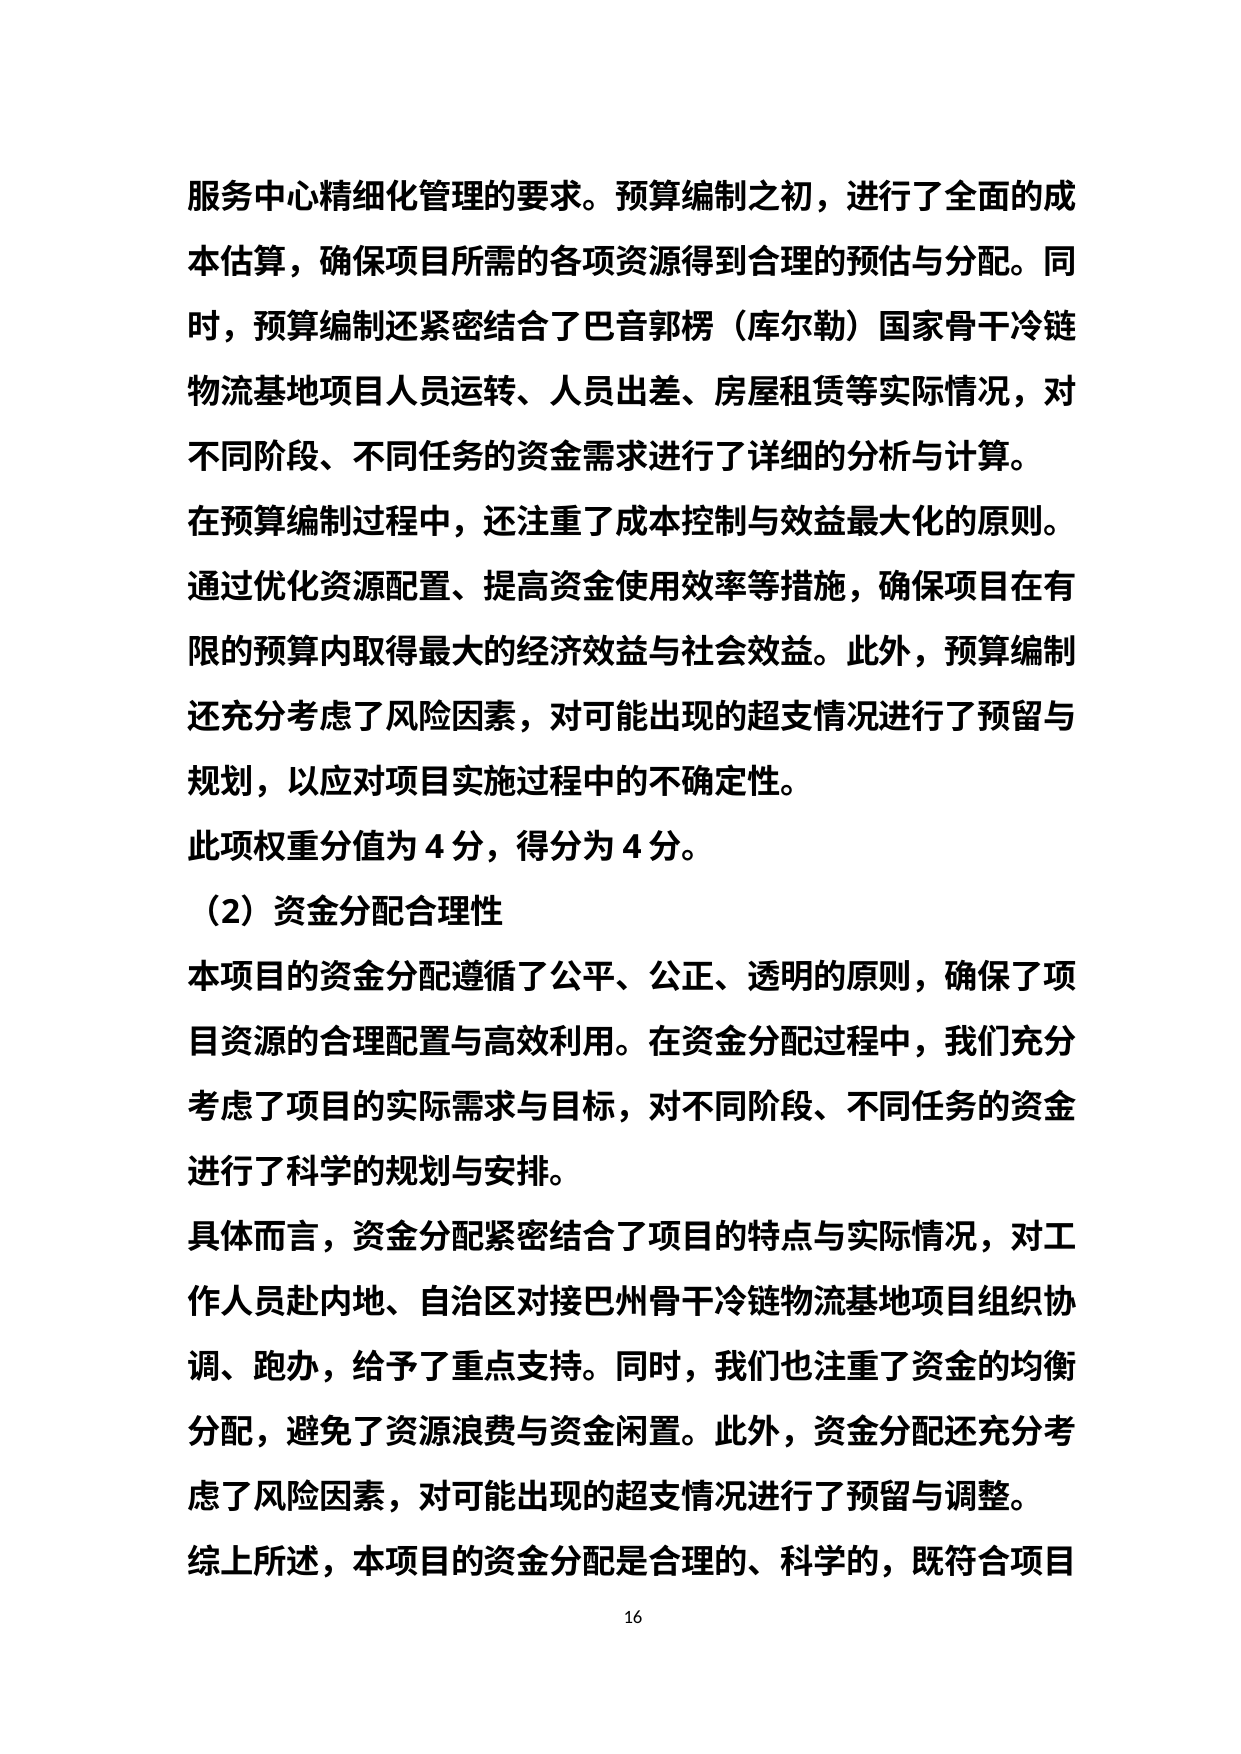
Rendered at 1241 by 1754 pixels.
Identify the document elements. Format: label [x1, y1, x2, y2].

text [187, 162, 1078, 1592]
